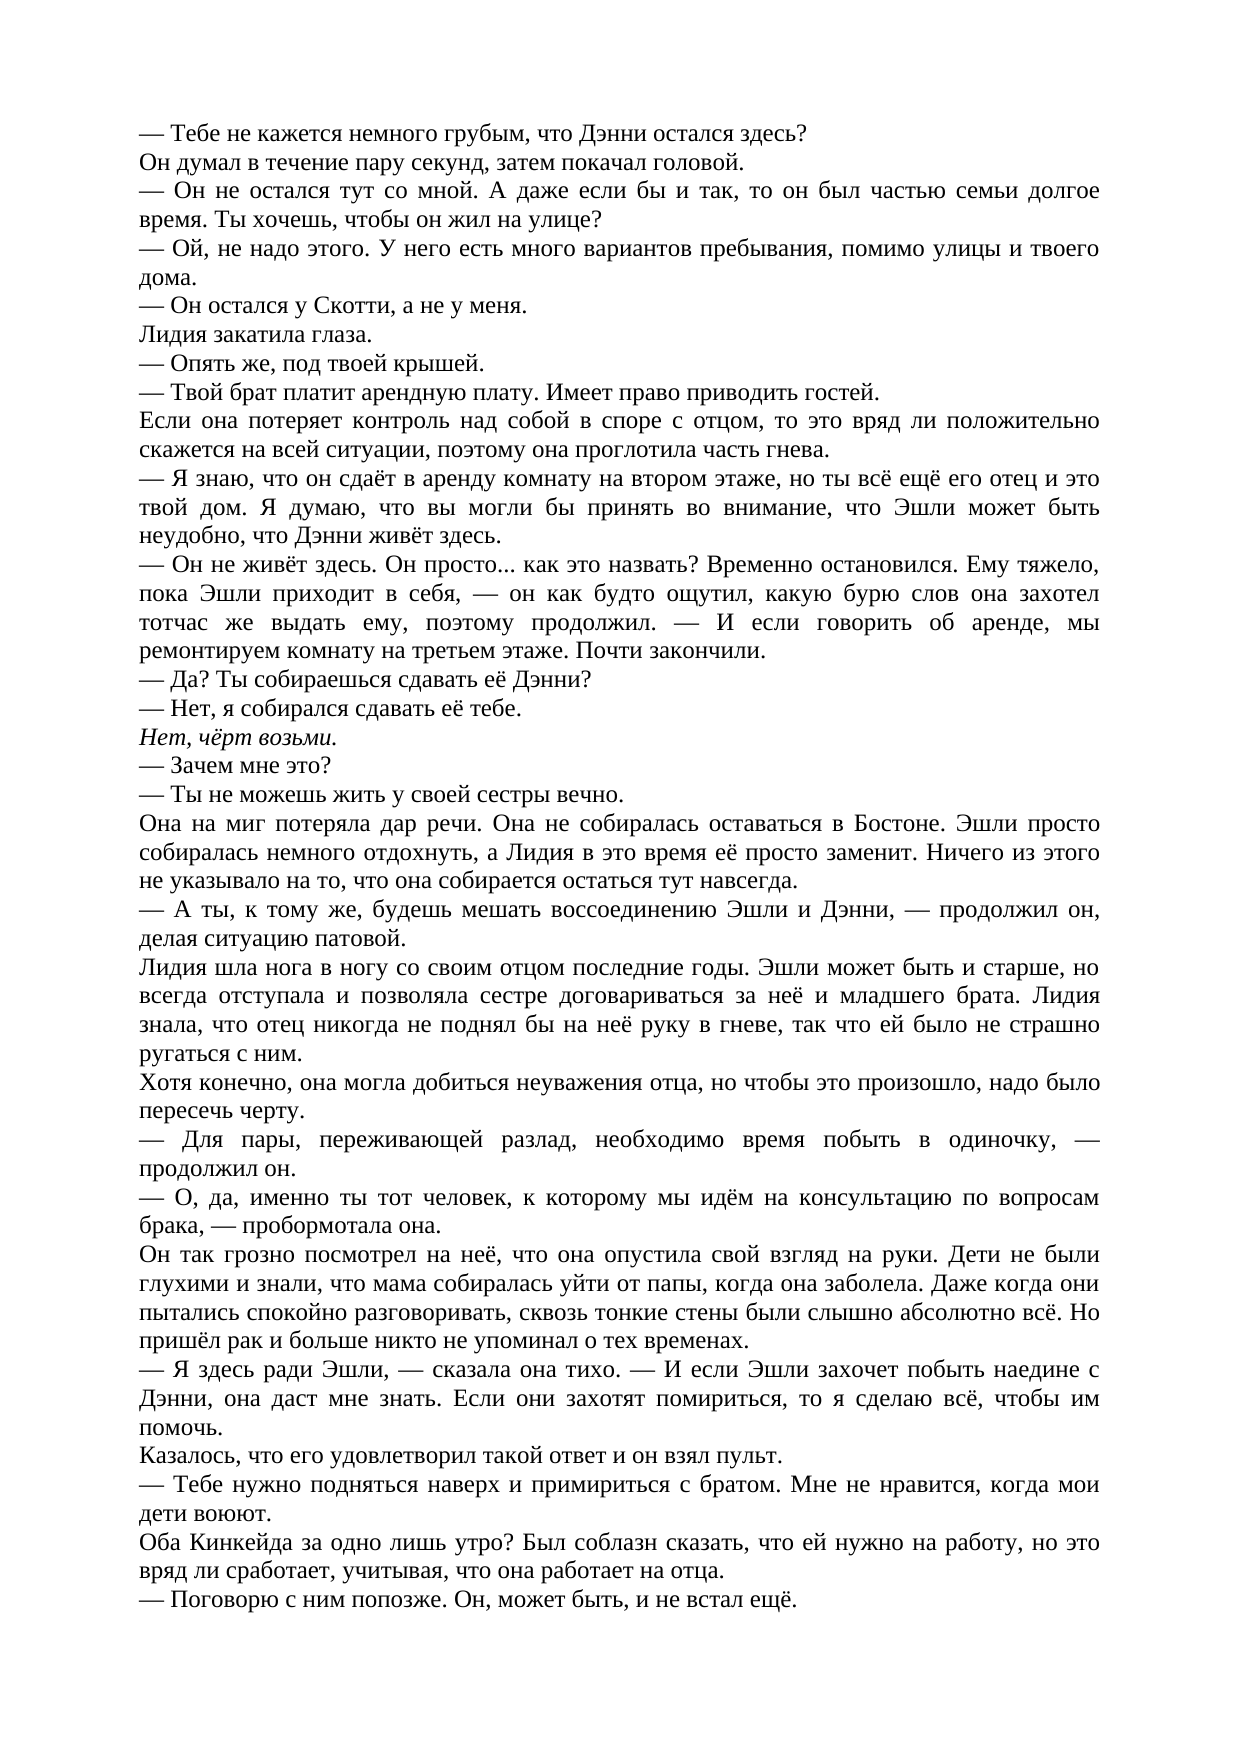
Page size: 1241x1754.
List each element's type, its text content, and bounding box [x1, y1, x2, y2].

text — Я знаю, что он сдаёт в аренду комнату на втором этаже, но ты всё ещё его отец и это твой дом. Я думаю, что вы могли бы принять во внимание, что Эшли может быть неудобно, что Дэнни живёт здесь. [139, 463, 1101, 549]
text — А ты, к тому же, будешь мешать воссоединению Эшли и Дэнни, — продолжил он, делая ситуацию патовой. [139, 894, 1101, 952]
text — Твой брат платит арендную плату. Имеет право приводить гостей. [139, 377, 1101, 406]
text Если она потеряет контроль над собой в споре с отцом, то это вряд ли положительно скажется на всей ситуации, поэтому она проглотила часть гнева. [139, 406, 1101, 463]
text — Нет, я собирался сдавать её тебе. [139, 693, 1101, 722]
text — Да? Ты собираешься сдавать её Дэнни? [139, 664, 1101, 693]
text Она на миг потеряла дар речи. Она не собиралась оставаться в Бостоне. Эшли просто собиралась немного отдохнуть, а Лидия в это время её просто заменит. Ничего из этого не указывало на то, что она собирается остаться тут навсегда. [139, 808, 1101, 894]
text Он так грозно посмотрел на неё, что она опустила свой взгляд на руки. Дети не были глухими и знали, что мама собиралась уйти от папы, когда она заболела. Даже когда они пытались спокойно разговоривать, сквозь тонкие стены были слышно абсолютно всё. Но пришёл рак и больше никто не упоминал о тех временах. [139, 1239, 1101, 1354]
text — Ой, не надо этого. У него есть много вариантов пребывания, помимо улицы и твоего дома. [139, 233, 1101, 291]
text — Он не остался тут со мной. А даже если бы и так, то он был частью семьи долгое время. Ты хочешь, чтобы он жил на улице? [139, 176, 1101, 233]
text Хотя конечно, она могла добиться неуважения отца, но чтобы это произошло, надо было пересечь черту. [139, 1067, 1101, 1124]
text Казалось, что его удовлетворил такой ответ и он взял пульт. [139, 1441, 1101, 1469]
text — Для пары, переживающей разлад, необходимо время побыть в одиночку, — продолжил он. [139, 1124, 1101, 1182]
text — Он остался у Скотти, а не у меня. [139, 291, 1101, 319]
text Нет, чёрт возьми. [139, 722, 1101, 751]
text Лидия закатила глаза. [139, 319, 1101, 348]
text — О, да, именно ты тот человек, к которому мы идём на консультацию по вопросам брака, — пробормотала она. [139, 1182, 1101, 1239]
text — Тебе нужно подняться наверх и примириться с братом. Мне не нравится, когда мои дети воюют. [139, 1469, 1101, 1527]
text Он думал в течение пару секунд, затем покачал головой. [139, 147, 1101, 176]
text — Тебе не кажется немного грубым, что Дэнни остался здесь? [139, 118, 1101, 147]
text — Поговорю с ним попозже. Он, может быть, и не встал ещё. [139, 1584, 1101, 1613]
text — Зачем мне это? [139, 751, 1101, 779]
text — Я здесь ради Эшли, — сказала она тихо. — И если Эшли захочет побыть наедине с Дэнни, она даст мне знать. Если они захотят помириться, то я сделаю всё, чтобы им помочь. [139, 1354, 1101, 1441]
text Лидия шла нога в ногу со своим отцом последние годы. Эшли может быть и старше, но всегда отступала и позволяла сестре договариваться за неё и младшего брата. Лидия знала, что отец никогда не поднял бы на неё руку в гневе, так что ей было не страшно ругаться с ним. [139, 952, 1101, 1067]
text Оба Кинкейда за одно лишь утро? Был соблазн сказать, что ей нужно на работу, но это вряд ли сработает, учитывая, что она работает на отца. [139, 1527, 1101, 1584]
text — Он не живёт здесь. Он просто... как это назвать? Временно остановился. Ему тяжело, пока Эшли приходит в себя, — он как будто ощутил, какую бурю слов она захотел тотчас же выдать ему, поэтому продолжил. — И если говорить об аренде, мы ремонтируем комнату на третьем этаже. Почти закончили. [139, 549, 1101, 664]
text — Ты не можешь жить у своей сестры вечно. [139, 779, 1101, 808]
text — Опять же, под твоей крышей. [139, 348, 1101, 377]
